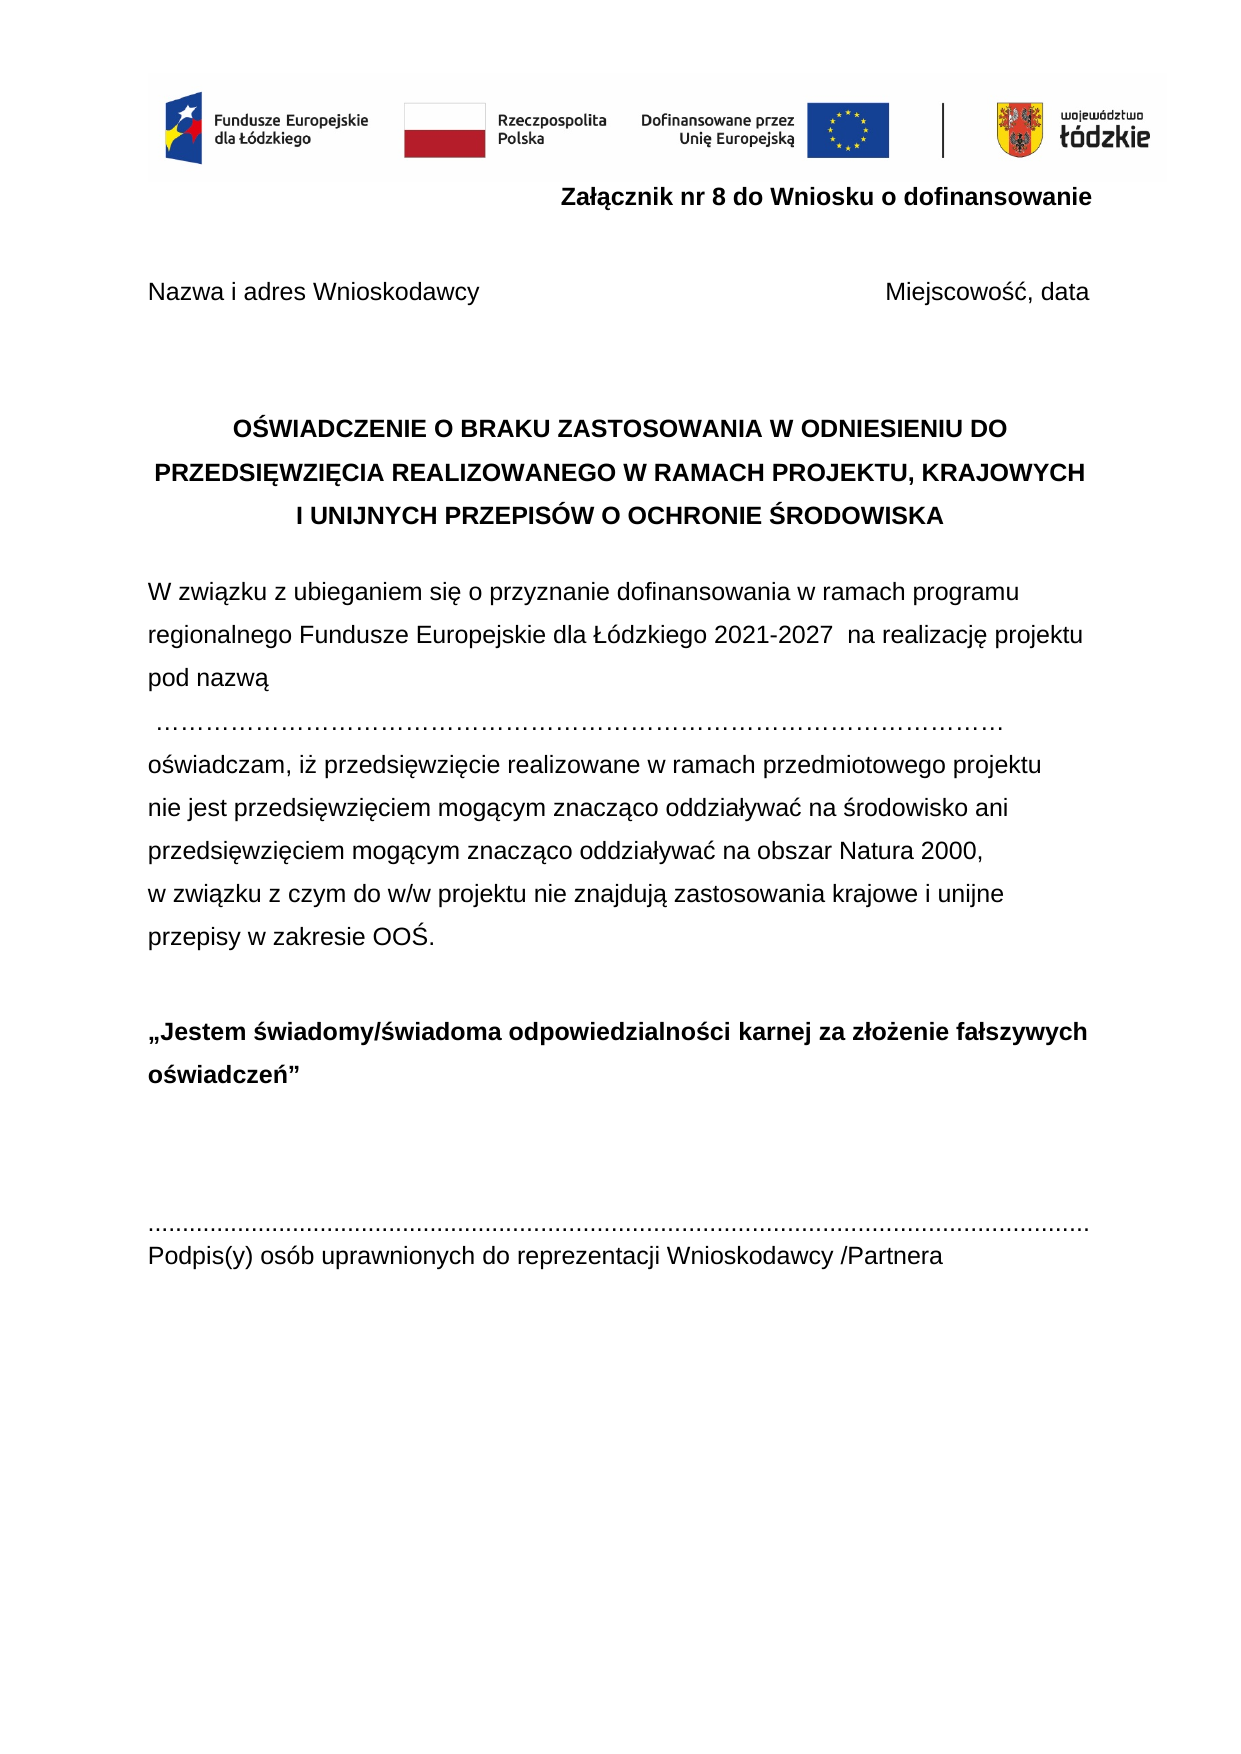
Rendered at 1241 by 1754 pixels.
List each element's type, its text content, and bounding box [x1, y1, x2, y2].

text „Jestem świadomy/świadoma odpowiedzialności karnej za złożenie fałszywych oświadczeń” [148, 1017, 1093, 1089]
text Podpis(y) osób uprawnionych do reprezentacji Wnioskodawcy /Partnera [148, 1241, 1093, 1269]
text Załącznik nr 8 do Wniosku o dofinansowanie [148, 182, 1093, 211]
picture [147, 73, 1168, 182]
text Nazwa i adres Wnioskodawcy Miejscowość, data [148, 277, 1093, 306]
text W związku z ubieganiem się o przyznanie dofinansowania w ramach programu regionalnego Fundusze Europejskie dla Łódzkiego 2021-2027 na realizację projektu pod nazwą [148, 577, 1093, 692]
text oświadczam, iż przedsięwzięcie realizowane w ramach przedmiotowego projektu nie jest przedsięwzięciem mogącym znacząco oddziaływać na środowisko ani przedsięwzięciem mogącym znacząco oddziaływać na obszar Natura 2000, w związku z czym do w/w projektu nie znajdują zastosowania krajowe i unijne przepisy w zakresie OOŚ. [148, 750, 1093, 951]
text ………………………………………………………………………………………… [148, 707, 1093, 735]
text OŚWIADCZENIE O BRAKU ZASTOSOWANIA W ODNIESIENIU DO PRZEDSIĘWZIĘCIA REALIZOWANEGO W RAMACH PROJEKTU, KRAJOWYCH I UNIJNYCH PRZEPISÓW O OCHRONIE ŚRODOWISKA [148, 414, 1093, 529]
